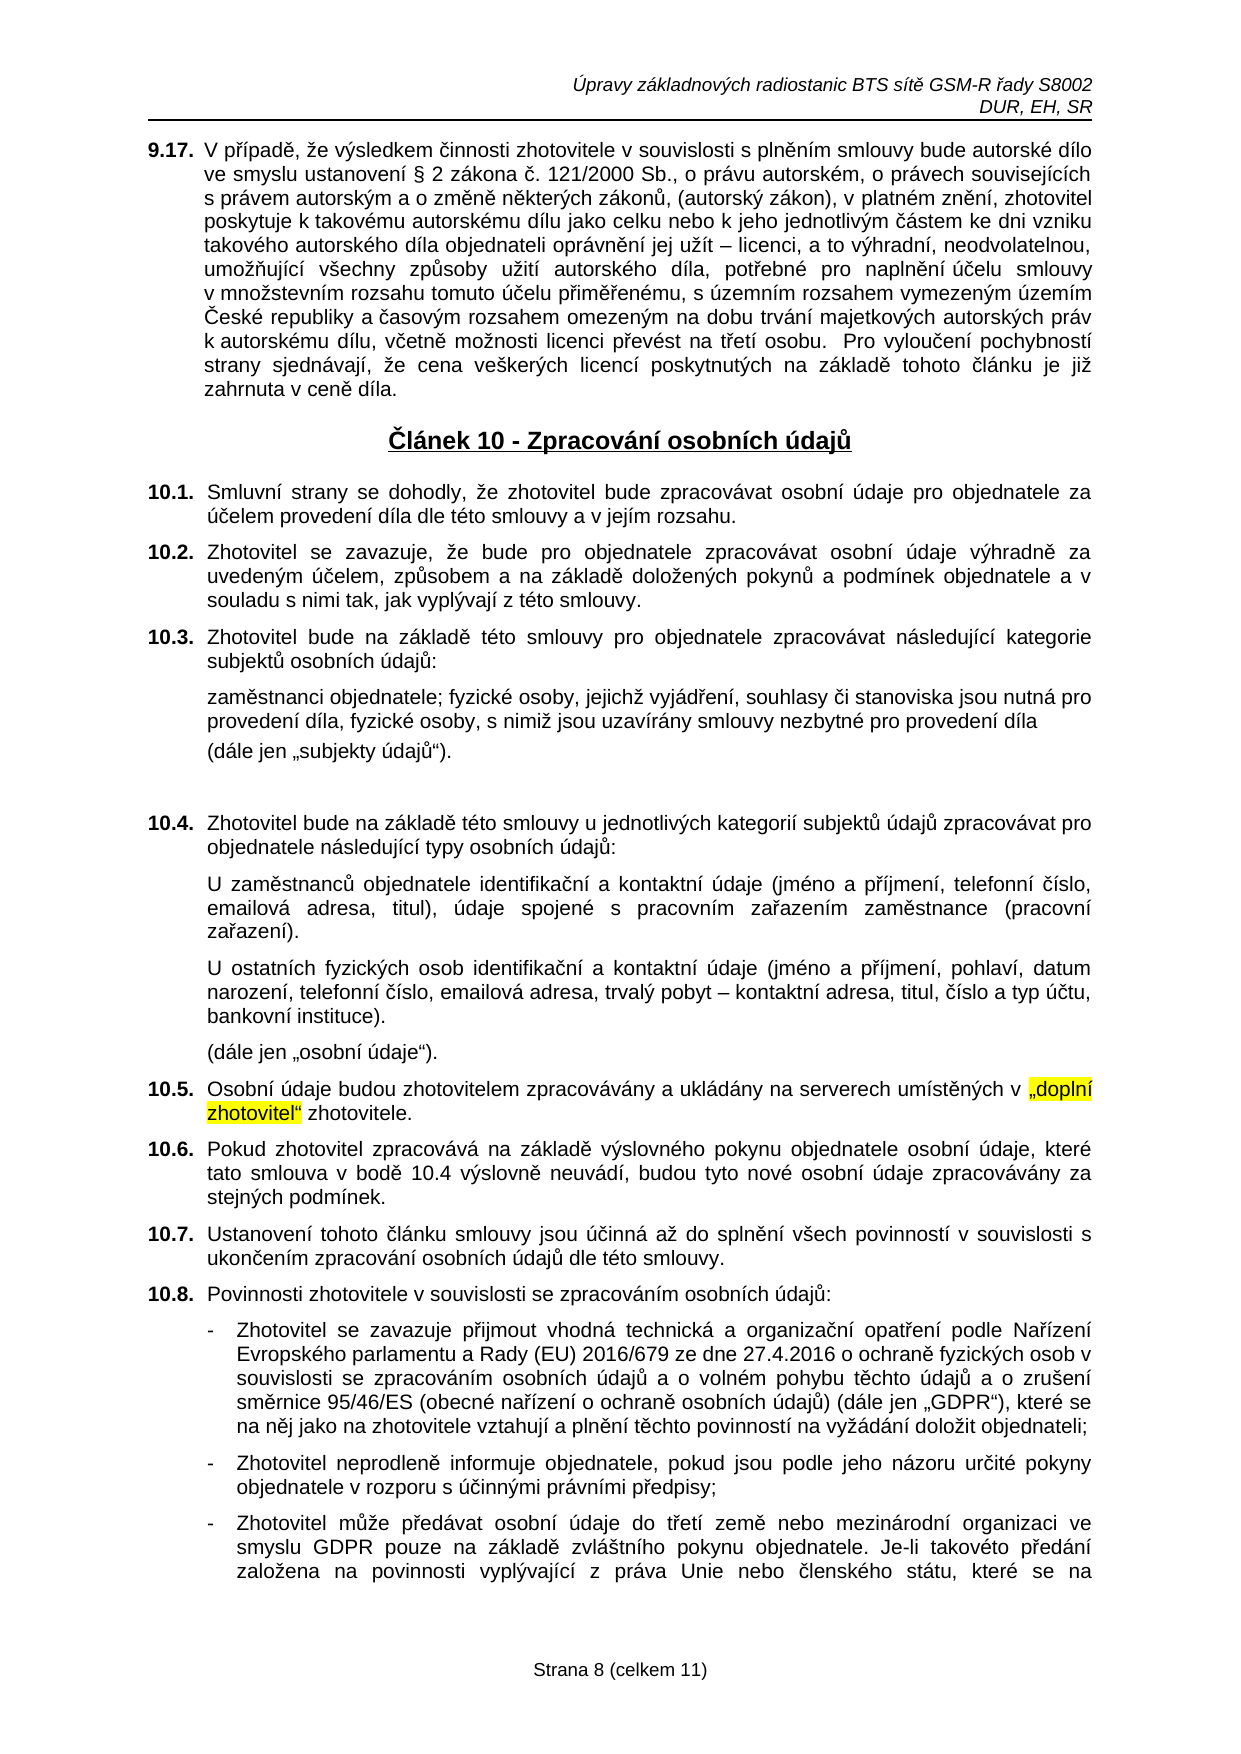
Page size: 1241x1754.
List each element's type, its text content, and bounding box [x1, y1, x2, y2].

text - Zhotovitel neprodleně informuje objednatele, pokud jsou podle jeho názoru určité pokyny objednatele v rozporu s účinnými právními předpisy; [207, 1451, 1092, 1498]
text 10.1. Smluvní strany se dohodly, že zhotovitel bude zpracovávat osobní údaje pro objednatele za účelem provedení díla dle této smlouvy a v jejím rozsahu. [148, 480, 1092, 528]
text - Zhotovitel se zavazuje přijmout vhodná technická a organizační opatření podle Nařízení Evropského parlamentu a Rady (EU) 2016/679 ze dne 27.4.2016 o ochraně fyzických osob v souvislosti se zpracováním osobních údajů a o volném pohybu těchto údajů a o zrušení směrnice 95/46/ES (obecné nařízení o ochraně osobních údajů) (dále jen „GDPR“), které se na něj jako na zhotovitele vztahují a plnění těchto povinností na vyžádání doložit objednateli; [207, 1318, 1092, 1438]
text 10.7. Ustanovení tohoto článku smlouvy jsou účinná až do splnění všech povinností v souvislosti s ukončením zpracování osobních údajů dle této smlouvy. [148, 1221, 1092, 1269]
text 10.3. Zhotovitel bude na základě této smlouvy pro objednatele zpracovávat následující kategorie subjektů osobních údajů: [148, 624, 1092, 672]
subtitle Článek 10 - Zpracování osobních údajů [148, 426, 1092, 455]
text (dále jen „subjekty údajů“). [207, 739, 1092, 763]
text 10.2. Zhotovitel se zavazuje, že bude pro objednatele zpracovávat osobní údaje výhradně za uvedeným účelem, způsobem a na základě doložených pokynů a podmínek objednatele a v souladu s nimi tak, jak vyplývají z této smlouvy. [148, 540, 1092, 612]
text zaměstnanci objednatele; fyzické osoby, jejichž vyjádření, souhlasy či stanoviska jsou nutná pro provedení díla, fyzické osoby, s nimiž jsou uzavírány smlouvy nezbytné pro provedení díla [207, 685, 1092, 733]
text (dále jen „osobní údaje“). [207, 1040, 1092, 1064]
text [207, 1511, 1092, 1583]
text 9.17. V případě, že výsledkem činnosti zhotovitele v souvislosti s plněním smlouvy bude autorské dílo ve smyslu ustanovení § 2 zákona č. 121/2000 Sb., o právu autorském, o právech souvisejících s právem autorským a o změně některých zákonů, (autorský zákon), v platném znění, zhotovitel poskytuje k takovému autorskému dílu jako celku nebo k jeho jednotlivým částem ke dni vzniku takového autorského díla objednateli oprávnění jej užít – licenci, a to výhradní, neodvolatelnou, umožňující všechny způsoby užití autorského díla, potřebné pro naplnění účelu smlouvy v množstevním rozsahu tomuto účelu přiměřenému, s územním rozsahem vymezeným územím České republiky a časovým rozsahem omezeným na dobu trvání majetkových autorských práv k autorskému dílu, včetně možnosti licenci převést na třetí osobu. Pro vyloučení pochybností strany sjednávají, že cena veškerých licencí poskytnutých na základě tohoto článku je již zahrnuta v ceně díla. [148, 137, 1092, 401]
text 10.5. Osobní údaje budou zhotovitelem zpracovávány a ukládány na serverech umístěných v „doplní zhotovitel“ zhotovitele. [148, 1077, 1092, 1124]
text 10.6. Pokud zhotovitel zpracovává na základě výslovného pokynu objednatele osobní údaje, které tato smlouva v bodě 10.4 výslovně neuvádí, budou tyto nové osobní údaje zpracovávány za stejných podmínek. [148, 1137, 1092, 1209]
text 10.8. Povinnosti zhotovitele v souvislosti se zpracováním osobních údajů: [148, 1282, 1092, 1306]
text U ostatních fyzických osob identifikační a kontaktní údaje (jméno a příjmení, pohlaví, datum narození, telefonní číslo, emailová adresa, trvalý pobyt – kontaktní adresa, titul, číslo a typ účtu, bankovní instituce). [207, 956, 1092, 1028]
text U zaměstnanců objednatele identifikační a kontaktní údaje (jméno a příjmení, telefonní číslo, emailová adresa, titul), údaje spojené s pracovním zařazením zaměstnance (pracovní zařazení). [207, 871, 1092, 943]
text 10.4. Zhotovitel bude na základě této smlouvy u jednotlivých kategorií subjektů údajů zpracovávat pro objednatele následující typy osobních údajů: [148, 811, 1092, 859]
